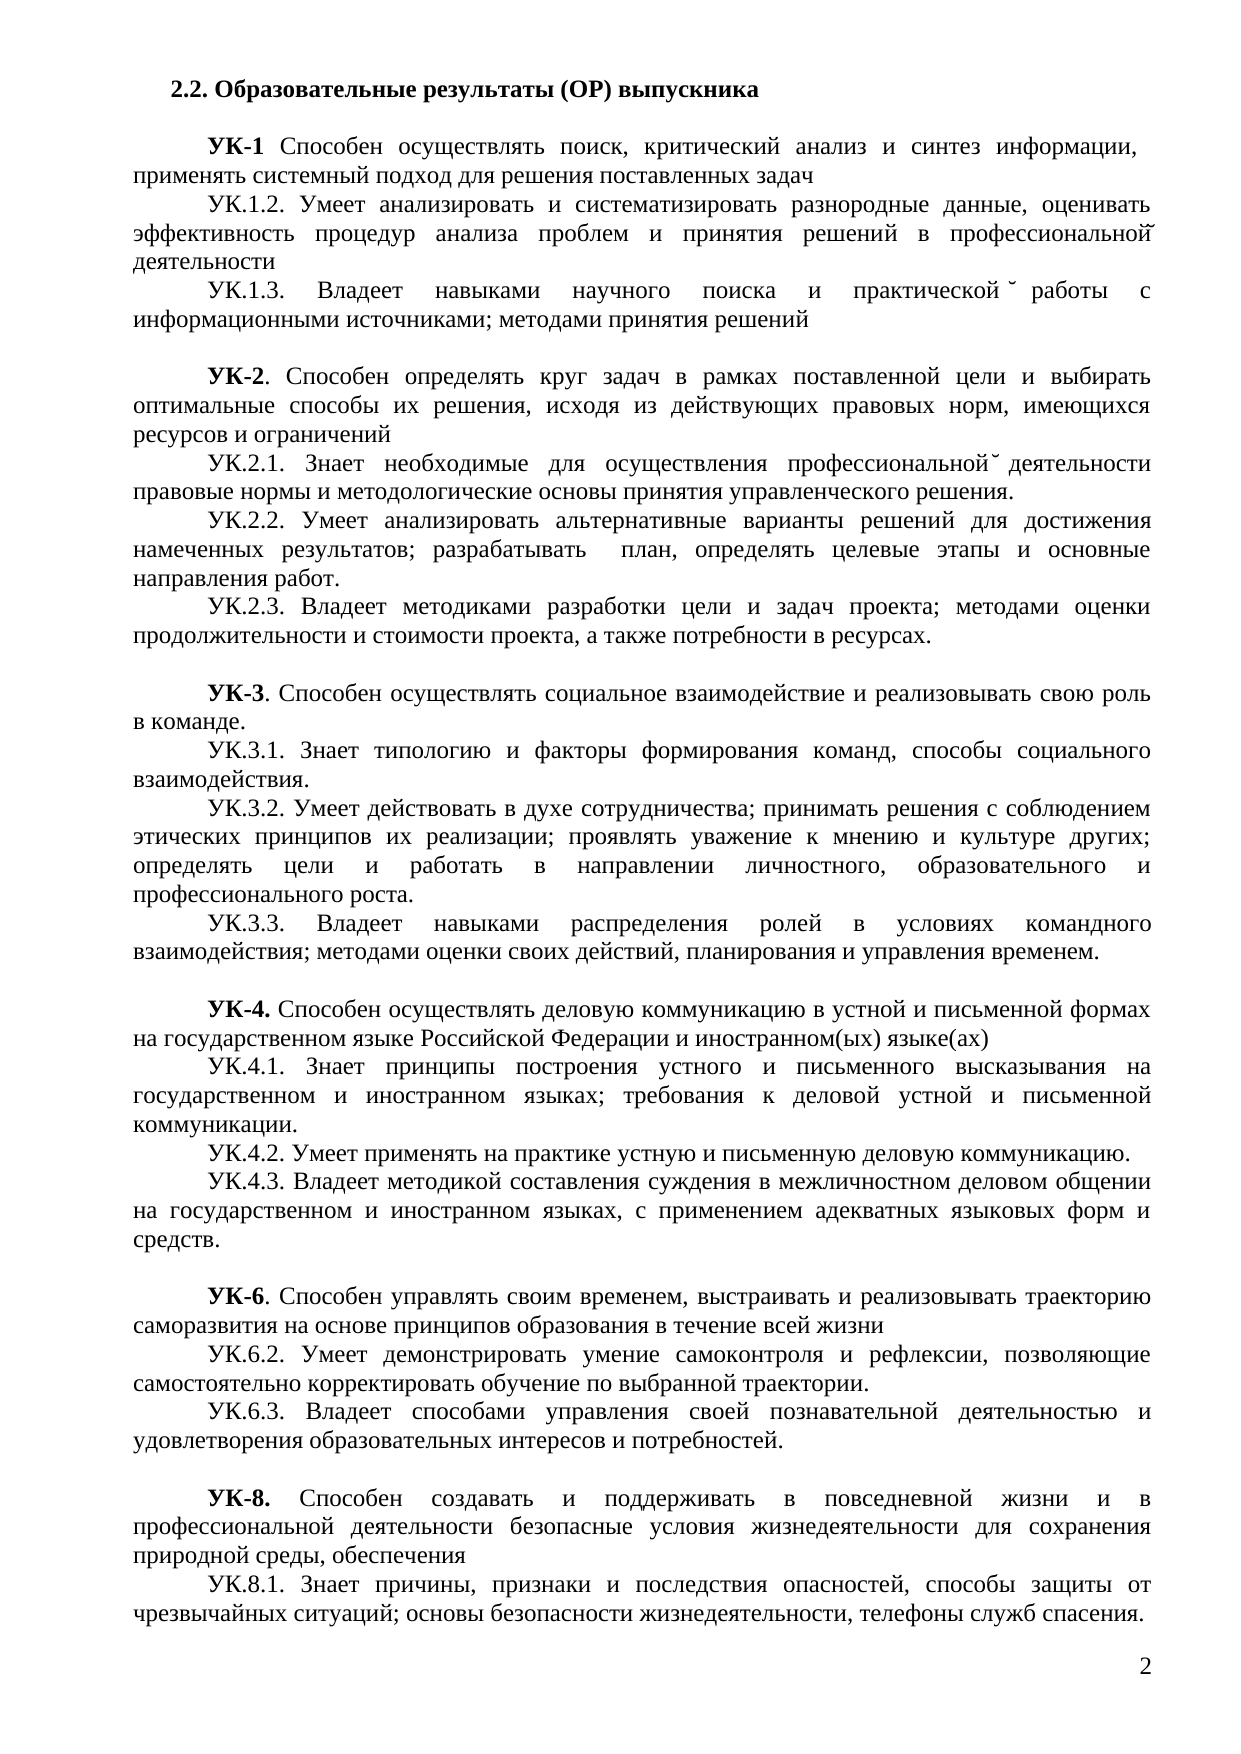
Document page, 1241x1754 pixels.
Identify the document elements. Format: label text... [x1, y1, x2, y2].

text УК.6.3. Владеет способами управления своей познавательной деятельностью и удовлетворения образовательных интересов и потребностей. [133, 1396, 1152, 1454]
text УК.4.2. Умеет применять на практике устную и письменную деловую коммуникацию. [133, 1138, 1152, 1166]
text УК-8. Способен создавать и поддерживать в повседневной жизни и в профессиональной деятельности безопасные условия жизнедеятельности для сохранения природной среды, обеспечения [133, 1483, 1152, 1569]
text УК.3.2. Умеет действовать в духе сотрудничества; принимать решения с соблюдением этических принципов их реализации; проявлять уважение к мнению и культуре других; определять цели и работать в направлении личностного, образовательного и профессионального роста. [133, 793, 1152, 908]
text УК-3. Способен осуществлять социальное взаимодействие и реализовывать свою роль в команде. [133, 678, 1152, 735]
text УК.2.2. Умеет анализировать альтернативные варианты решений для достижения намеченных результатов; разрабатывать план, определять целевые этапы и основные направления работ. [133, 505, 1152, 591]
list Образовательные результаты (ОР) выпускника [170, 74, 1152, 103]
text УК-1 Способен осуществлять поиск, критический анализ и синтез информации, применять системный подход для решения поставленных задач [133, 131, 1138, 189]
text УК-4. Способен осуществлять деловую коммуникацию в устной и письменной формах на государственном языке Российской Федерации и иностранном(ых) языке(ах) [133, 994, 1152, 1051]
text УК.2.1. Знает необходимые для осуществления профессиональной̆ деятельности правовые нормы и методологические основы принятия управленческого решения. [133, 448, 1152, 505]
text УК.2.3. Владеет методиками разработки цели и задач проекта; методами оценки продолжительности и стоимости проекта, а также потребности в ресурсах. [133, 591, 1152, 649]
text УК.4.3. Владеет методикой составления суждения в межличностном деловом общении на государственном и иностранном языках, с применением адекватных языковых форм и средств. [133, 1166, 1152, 1253]
text УК-2. Способен определять круг задач в рамках поставленной цели и выбирать оптимальные способы их решения, исходя из действующих правовых норм, имеющихся ресурсов и ограничений [133, 361, 1152, 448]
text УК-6. Способен управлять своим временем, выстраивать и реализовывать траекторию саморазвития на основе принципов образования в течение всей жизни [133, 1281, 1152, 1339]
text УК.6.2. Умеет демонстрировать умение самоконтроля и рефлексии, позволяющие самостоятельно корректировать обучение по выбранной траектории. [133, 1339, 1152, 1396]
text УК.1.2. Умеет анализировать и систематизировать разнородные данные, оценивать эффективность процедур анализа проблем и принятия решений в профессиональной̆ деятельности [133, 189, 1152, 275]
text УК.4.1. Знает принципы построения устного и письменного высказывания на государственном и иностранном языках; требования к деловой устной и письменной коммуникации. [133, 1051, 1152, 1138]
text УК.3.1. Знает типологию и факторы формирования команд, способы социального взаимодействия. [133, 735, 1152, 793]
text УК.3.3. Владеет навыками распределения ролей в условиях командного взаимодействия; методами оценки своих действий, планирования и управления временем. [133, 908, 1152, 965]
text УК.8.1. Знает причины, признаки и последствия опасностей, способы защиты от чрезвычайных ситуаций; основы безопасности жизнедеятельности, телефоны служб спасения. [133, 1569, 1152, 1626]
text УК.1.3. Владеет навыками научного поиска и практической̆ работы с информационными источниками; методами принятия решений [133, 275, 1152, 333]
